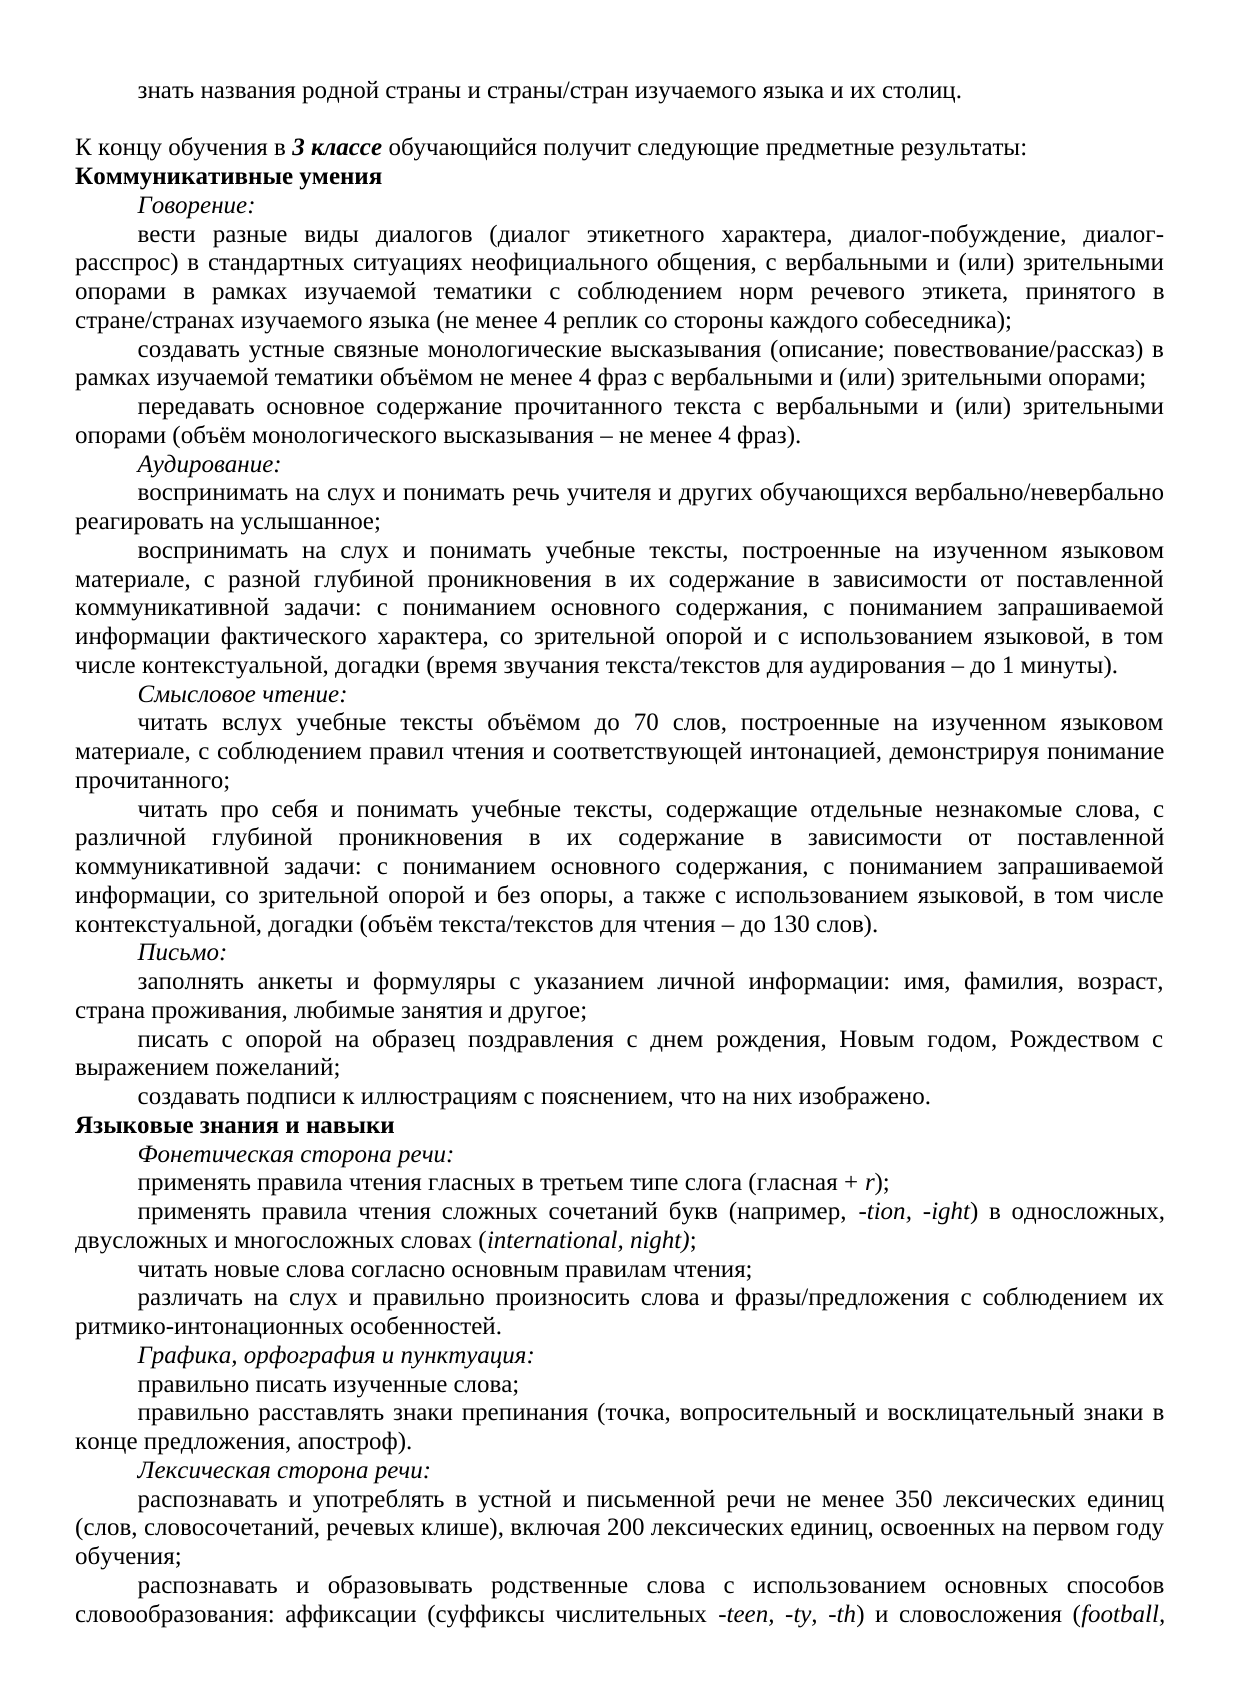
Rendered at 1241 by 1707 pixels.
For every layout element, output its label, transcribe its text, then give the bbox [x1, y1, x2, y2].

text читать вслух учебные тексты объёмом до 70 слов, построенные на изученном языковом материале, с соблюдением правил чтения и соответствующей интонацией, демонстрируя понимание прочитанного; [75, 707, 1165, 794]
text правильно писать изученные слова; [75, 1369, 1165, 1397]
text вести разные виды диалогов (диалог этикетного характера, диалог-побуждение, диалог-расспрос) в стандартных ситуациях неофициального общения, с вербальными и (или) зрительными опорами в рамках изучаемой тематики с соблюдением норм речевого этикета, принятого в стране/странах изучаемого языка (не менее 4 реплик со стороны каждого собеседника); [75, 219, 1165, 334]
text знать названия родной страны и страны/стран изучаемого языка и их столиц. [75, 75, 1165, 104]
text создавать устные связные монологические высказывания (описание; повествование/рассказ) в рамках изучаемой тематики объёмом не менее 4 фраз с вербальными и (или) зрительными опорами; [75, 334, 1165, 391]
text Фонетическая сторона речи: [75, 1139, 1165, 1167]
text читать про себя и понимать учебные тексты, содержащие отдельные незнакомые слова, с различной глубиной проникновения в их содержание в зависимости от поставленной коммуникативной задачи: с пониманием основного содержания, с пониманием запрашиваемой информации, со зрительной опорой и без опоры, а также с использованием языковой, в том числе контекстуальной, догадки (объём текста/текстов для чтения – до 130 слов). [75, 794, 1165, 937]
text применять правила чтения сложных сочетаний букв (например, -tion, -ight) в односложных, двусложных и многосложных словах (international, night); [75, 1196, 1165, 1254]
text Графика, орфография и пунктуация: [75, 1340, 1165, 1369]
text создавать подписи к иллюстрациям с пояснением, что на них изображено. [75, 1081, 1165, 1110]
text воспринимать на слух и понимать учебные тексты, построенные на изученном языковом материале, с разной глубиной проникновения в их содержание в зависимости от поставленной коммуникативной задачи: с пониманием основного содержания, с пониманием запрашиваемой информации фактического характера, со зрительной опорой и с использованием языковой, в том числе контекстуальной, догадки (время звучания текста/текстов для аудирования – до 1 минуты). [75, 535, 1165, 679]
text Аудирование: [75, 449, 1165, 477]
text передавать основное содержание прочитанного текста с вербальными и (или) зрительными опорами (объём монологического высказывания – не менее 4 фраз). [75, 391, 1165, 449]
text Лексическая сторона речи: [75, 1455, 1165, 1484]
text различать на слух и правильно произносить слова и фразы/предложения с соблюдением их ритмико-интонационных особенностей. [75, 1282, 1165, 1340]
text Коммуникативные умения [75, 161, 1165, 190]
text Смысловое чтение: [75, 679, 1165, 707]
text применять правила чтения гласных в третьем типе слога (гласная + r); [75, 1167, 1165, 1196]
text читать новые слова согласно основным правилам чтения; [75, 1254, 1165, 1282]
text распознавать и употреблять в устной и письменной речи не менее 350 лексических единиц (слов, словосочетаний, речевых клише), включая 200 лексических единиц, освоенных на первом году обучения; [75, 1484, 1165, 1570]
text правильно расставлять знаки препинания (точка, вопросительный и восклицательный знаки в конце предложения, апостроф). [75, 1397, 1165, 1455]
text Языковые знания и навыки [75, 1110, 1165, 1139]
text Письмо: [75, 937, 1165, 966]
text воспринимать на слух и понимать речь учителя и других обучающихся вербально/невербально реагировать на услышанное; [75, 477, 1165, 535]
text заполнять анкеты и формуляры с указанием личной информации: имя, фамилия, возраст, страна проживания, любимые занятия и другое; [75, 966, 1165, 1024]
text К концу обучения в 3 классе обучающийся получит следующие предметные результаты: [75, 132, 1165, 161]
text Говорение: [75, 190, 1165, 219]
text писать с опорой на образец поздравления с днем рождения, Новым годом, Рождеством с выражением пожеланий; [75, 1024, 1165, 1081]
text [75, 1570, 1165, 1627]
